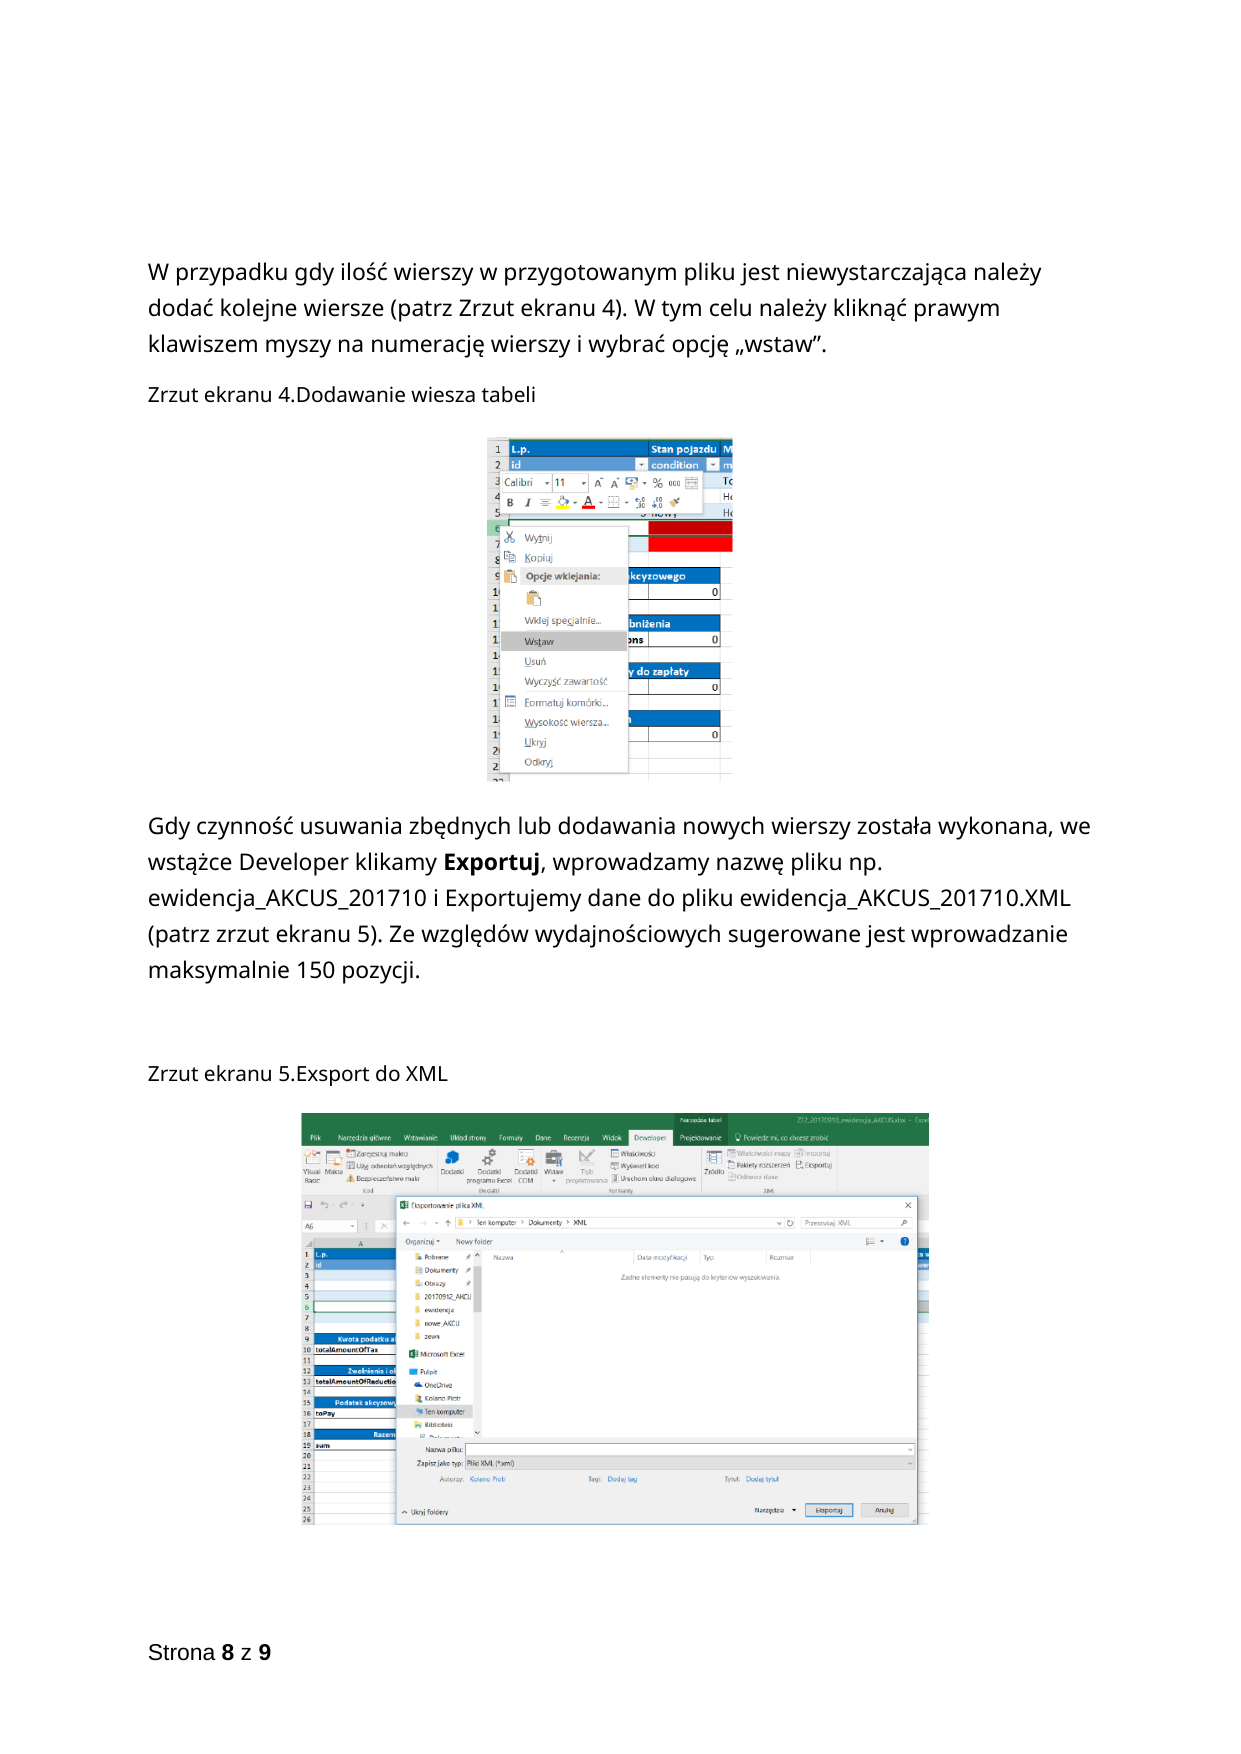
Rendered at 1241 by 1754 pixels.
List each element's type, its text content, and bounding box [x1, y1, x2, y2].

text Zrzut ekranu 4.Dodawanie wiesza tabeli [148, 380, 1093, 408]
picture [298, 1108, 942, 1534]
text Gdy czynność usuwania zbędnych lub dodawania nowych wierszy została wykonana, we wstążce Developer klikamy Exportuj, wprowadzamy nazwę pliku np. ewidencja_AKCUS_201710 i Exportujemy dane do pliku ewidencja_AKCUS_201710.XML (patrz zrzut ekranu 5). Ze względów wydajnościowych sugerowane jest wprowadzanie maksymalnie 150 pozycji. [148, 810, 1093, 985]
text W przypadku gdy ilość wierszy w przygotowanym pliku jest niewystarczająca należy dodać kolejne wiersze (patrz Zrzut ekranu 4). W tym celu należy kliknąć prawym klawiszem myszy na numerację wierszy i wybrać opcję „wstaw”. [148, 256, 1093, 359]
text Zrzut ekranu 5.Exsport do XML [148, 1059, 1093, 1088]
picture [476, 429, 764, 790]
